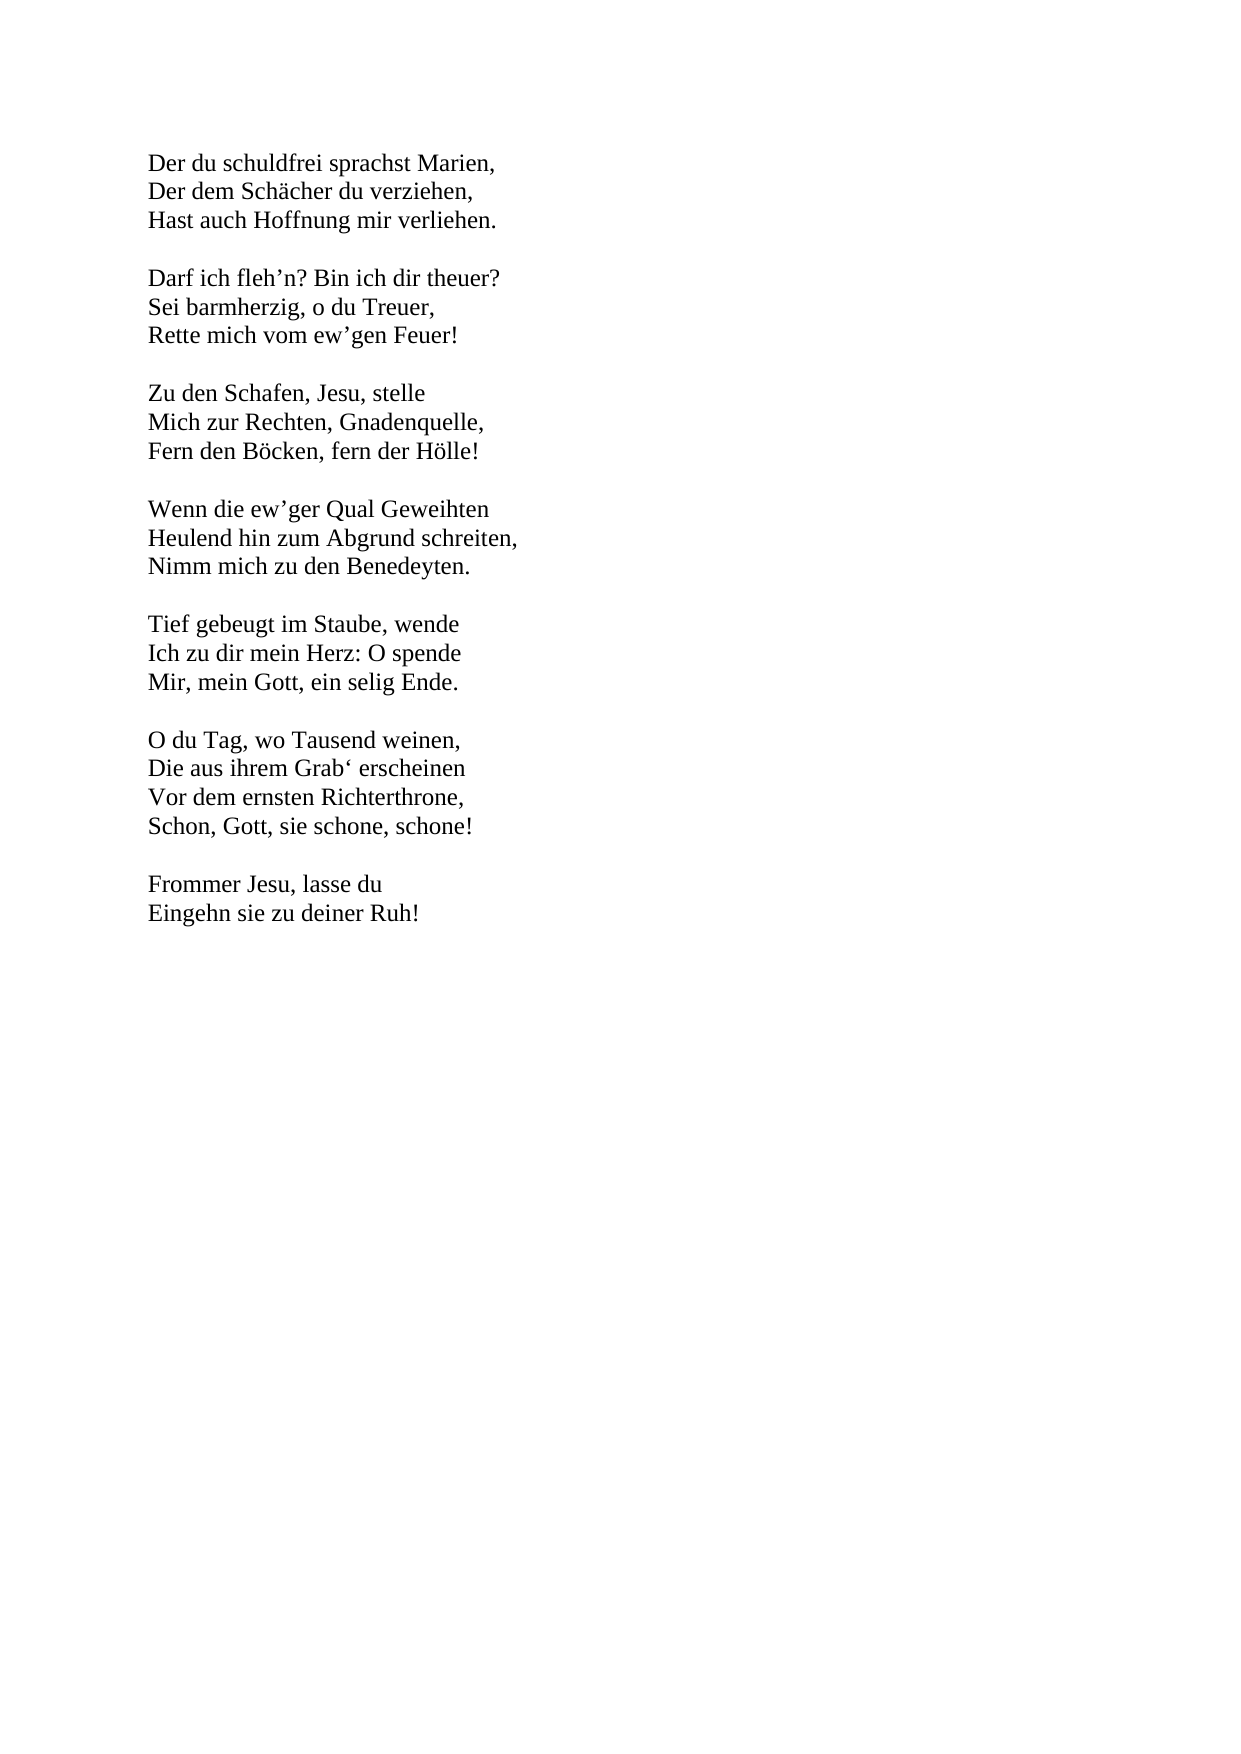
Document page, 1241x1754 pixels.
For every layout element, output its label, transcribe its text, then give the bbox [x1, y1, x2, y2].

text Darf ich fleh’n? Bin ich dir theuer? Sei barmherzig, o du Treuer, Rette mich vom ew’gen Feuer! [148, 263, 1093, 349]
text Der du schuldfrei sprachst Marien, Der dem Schächer du verziehen, Hast auch Hoffnung mir verliehen. [148, 148, 1093, 234]
text Zu den Schafen, Jesu, stelle Mich zur Rechten, Gnadenquelle, Fern den Böcken, fern der Hölle! [148, 378, 1093, 465]
text Frommer Jesu, lasse du Eingehn sie zu deiner Ruh! [148, 869, 1093, 926]
text O du Tag, wo Tausend weinen, Die aus ihrem Grab‘ erscheinen Vor dem ernsten Richterthrone, Schon, Gott, sie schone, schone! [148, 725, 1093, 840]
text Tief gebeugt im Staube, wende Ich zu dir mein Herz: O spende Mir, mein Gott, ein selig Ende. [148, 609, 1093, 696]
text Wenn die ew’ger Qual Geweihten Heulend hin zum Abgrund schreiten, Nimm mich zu den Benedeyten. [148, 494, 1093, 580]
